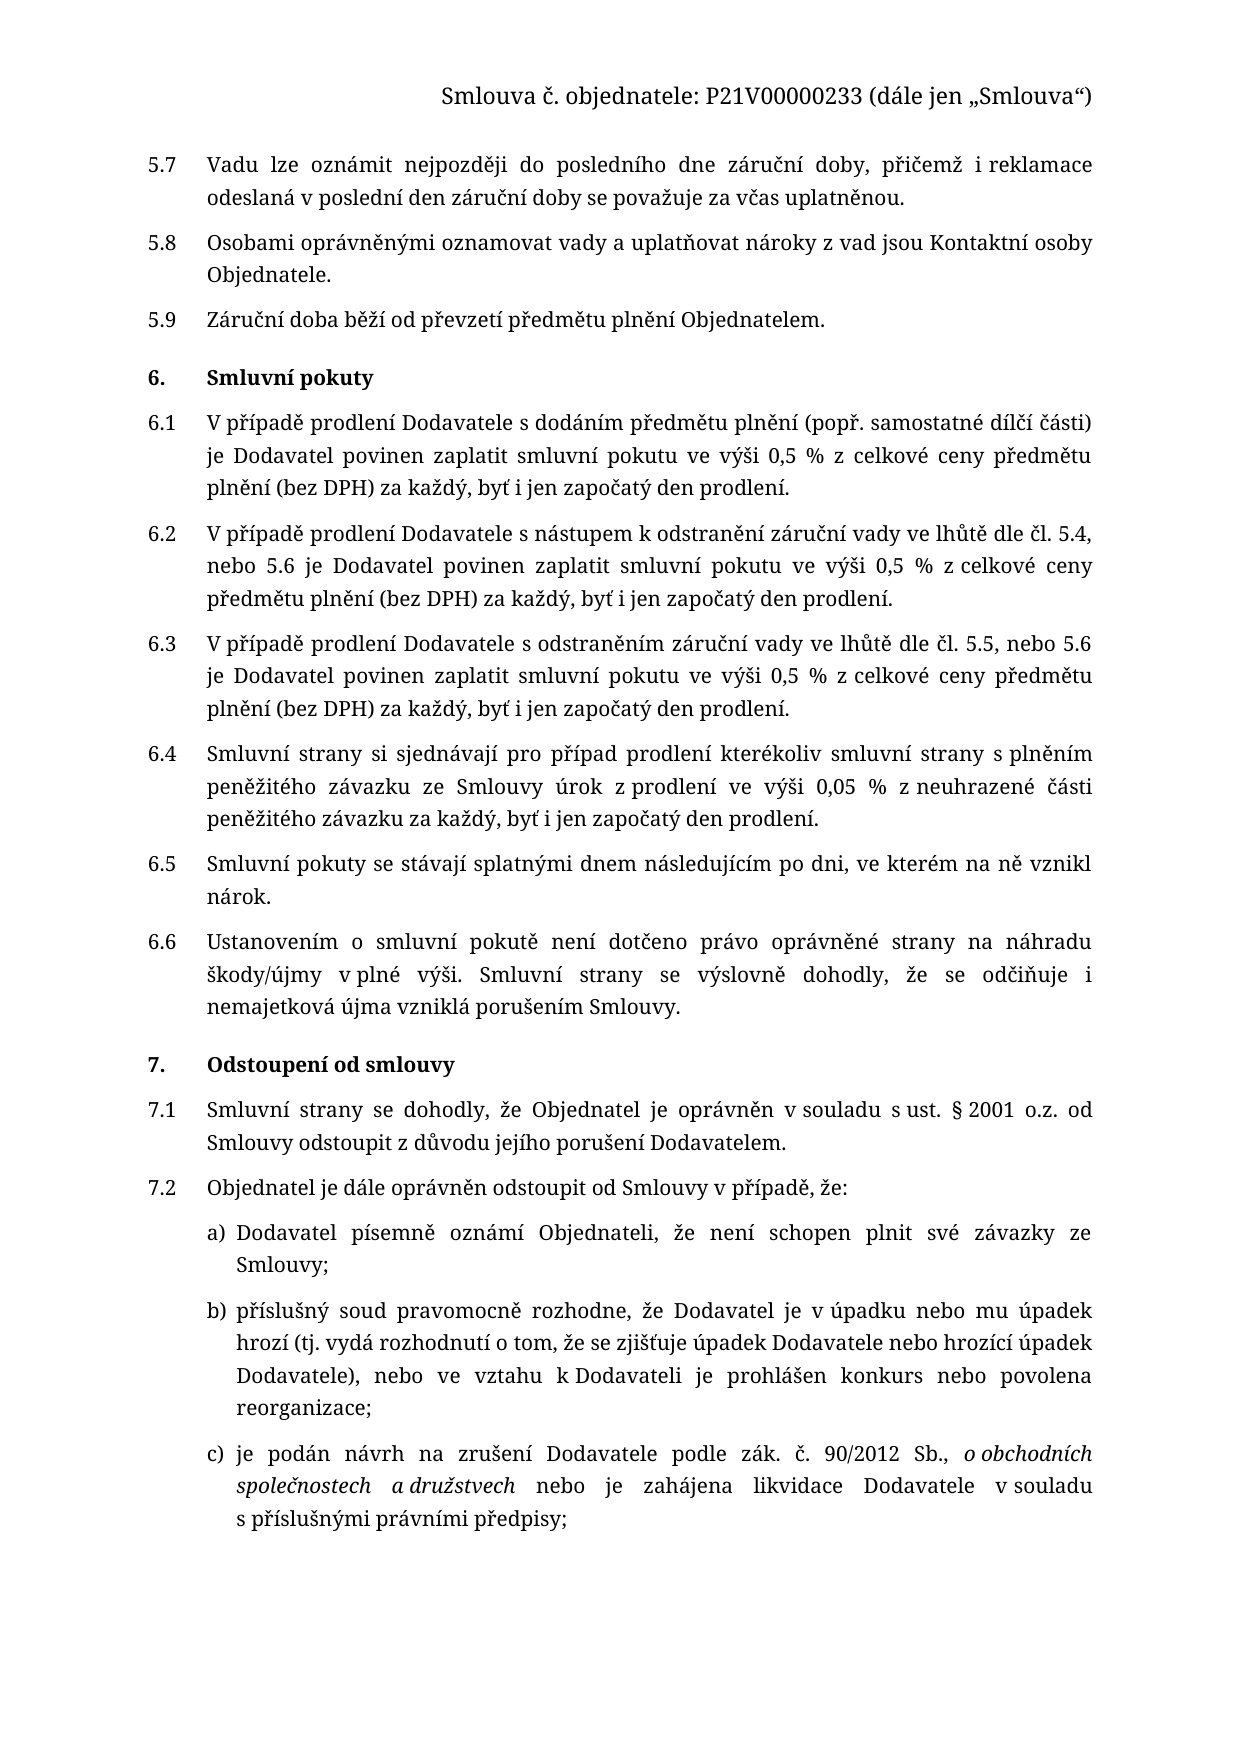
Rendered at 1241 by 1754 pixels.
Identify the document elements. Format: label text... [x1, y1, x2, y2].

list Vadu lze oznámit nejpozději do posledního dne záruční doby, přičemž i reklamace odeslaná v poslední den záruční doby se považuje za včas uplatněnou. [148, 150, 1093, 211]
list V případě prodlení Dodavatele s nástupem k odstranění záruční vady ve lhůtě dle čl. 5.4, nebo 5.6 je Dodavatel povinen zaplatit smluvní pokutu ve výši 0,5 % z celkové ceny předmětu plnění (bez DPH) za každý, byť i jen započatý den prodlení. [148, 519, 1093, 612]
list Odstoupení od smlouvy [148, 1050, 1093, 1078]
list Záruční doba běží od převzetí předmětu plnění Objednatelem. [148, 306, 1093, 334]
list Dodavatel písemně oznámí Objednateli, že není schopen plnit své závazky ze Smlouvy; [207, 1218, 1093, 1279]
list je podán návrh na zrušení Dodavatele podle zák. č. 90/2012 Sb., o obchodních společnostech a družstvech nebo je zahájena likvidace Dodavatele v souladu s příslušnými právními předpisy; [207, 1439, 1093, 1532]
list Smluvní strany se dohodly, že Objednatel je oprávněn v souladu s ust. § 2001 o.z. od Smlouvy odstoupit z důvodu jejího porušení Dodavatelem. [148, 1095, 1093, 1156]
list Smluvní pokuty se stávají splatnými dnem následujícím po dni, ve kterém na ně vznikl nárok. [148, 849, 1093, 911]
list Ustanovením o smluvní pokutě není dotčeno právo oprávněné strany na náhradu škody/újmy v plné výši. Smluvní strany se výslovně dohodly, že se odčiňuje i nemajetková újma vzniklá porušením Smlouvy. [148, 927, 1093, 1021]
list V případě prodlení Dodavatele s odstraněním záruční vady ve lhůtě dle čl. 5.5, nebo 5.6 je Dodavatel povinen zaplatit smluvní pokutu ve výši 0,5 % z celkové ceny předmětu plnění (bez DPH) za každý, byť i jen započatý den prodlení. [148, 629, 1093, 723]
list Objednatel je dále oprávněn odstoupit od Smlouvy v případě, že: [148, 1173, 1093, 1201]
list Smluvní strany si sjednávají pro případ prodlení kterékoliv smluvní strany s plněním peněžitého závazku ze Smlouvy úrok z prodlení ve výši 0,05 % z neuhrazené části peněžitého závazku za každý, byť i jen započatý den prodlení. [148, 739, 1093, 833]
list V případě prodlení Dodavatele s dodáním předmětu plnění (popř. samostatné dílčí části) je Dodavatel povinen zaplatit smluvní pokutu ve výši 0,5 % z celkové ceny předmětu plnění (bez DPH) za každý, byť i jen započatý den prodlení. [148, 408, 1093, 502]
list příslušný soud pravomocně rozhodne, že Dodavatel je v úpadku nebo mu úpadek hrozí (tj. vydá rozhodnutí o tom, že se zjišťuje úpadek Dodavatele nebo hrozící úpadek Dodavatele), nebo ve vztahu k Dodavateli je prohlášen konkurs nebo povolena reorganizace; [207, 1296, 1093, 1422]
list Osobami oprávněnými oznamovat vady a uplatňovat nároky z vad jsou Kontaktní osoby Objednatele. [148, 228, 1093, 289]
list Smluvní pokuty [148, 363, 1093, 392]
